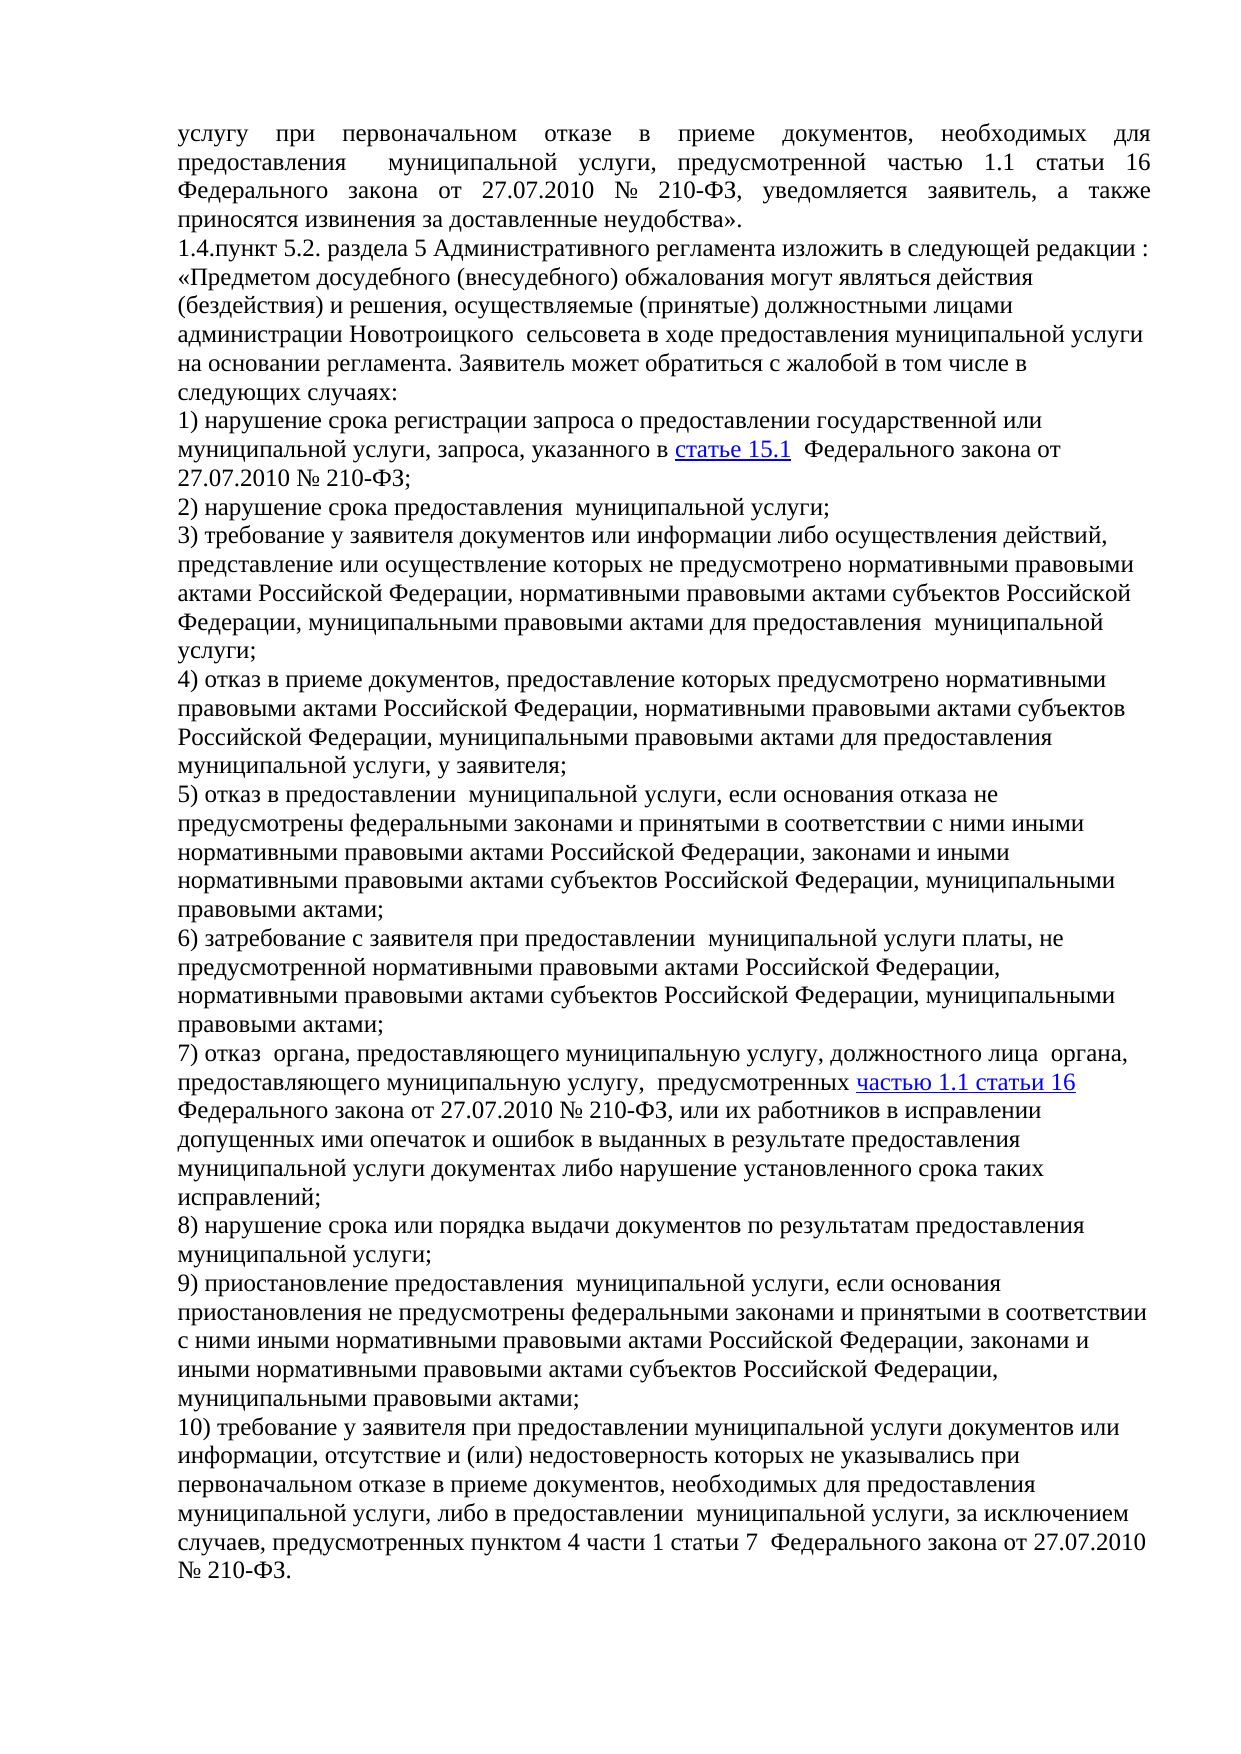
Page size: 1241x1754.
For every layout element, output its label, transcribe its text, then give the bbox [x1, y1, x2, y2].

text 5) отказ в предоставлении муниципальной услуги, если основания отказа не предусмотрены федеральными законами и принятыми в соответствии с ними иными нормативными правовыми актами Российской Федерации, законами и иными нормативными правовыми актами субъектов Российской Федерации, муниципальными правовыми актами; [177, 779, 1152, 923]
text «Предметом досудебного (внесудебного) обжалования могут являться действия (бездействия) и решения, осуществляемые (принятые) должностными лицами администрации Новотроицкого сельсовета в ходе предоставления муниципальной услуги на основании регламента. Заявитель может обратиться с жалобой в том числе в следующих случаях: [177, 262, 1152, 406]
text 6) затребование с заявителя при предоставлении муниципальной услуги платы, не предусмотренной нормативными правовыми актами Российской Федерации, нормативными правовыми актами субъектов Российской Федерации, муниципальными правовыми актами; [177, 923, 1152, 1038]
text 8) нарушение срока или порядка выдачи документов по результатам предоставления муниципальной услуги; [177, 1211, 1152, 1268]
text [177, 118, 1152, 233]
text 4) отказ в приеме документов, предоставление которых предусмотрено нормативными правовыми актами Российской Федерации, нормативными правовыми актами субъектов Российской Федерации, муниципальными правовыми актами для предоставления муниципальной услуги, у заявителя; [177, 664, 1152, 779]
text 9) приостановление предоставления муниципальной услуги, если основания приостановления не предусмотрены федеральными законами и принятыми в соответствии с ними иными нормативными правовыми актами Российской Федерации, законами и иными нормативными правовыми актами субъектов Российской Федерации, муниципальными правовыми актами; [177, 1268, 1152, 1412]
text 3) требование у заявителя документов или информации либо осуществления действий, представление или осуществление которых не предусмотрено нормативными правовыми актами Российской Федерации, нормативными правовыми актами субъектов Российской Федерации, муниципальными правовыми актами для предоставления муниципальной услуги; [177, 521, 1152, 664]
text 1) нарушение срока регистрации запроса о предоставлении государственной или муниципальной услуги, запроса, указанного в статье 15.1 Федерального закона от 27.07.2010 № 210-ФЗ; [177, 406, 1152, 492]
text 1.4.пункт 5.2. раздела 5 Административного регламента изложить в следующей редакции : [177, 233, 1152, 262]
text 7) отказ органа, предоставляющего муниципальную услугу, должностного лица органа, предоставляющего муниципальную услугу, предусмотренных частью 1.1 статьи 16 Федерального закона от 27.07.2010 № 210-ФЗ, или их работников в исправлении допущенных ими опечаток и ошибок в выданных в результате предоставления муниципальной услуги документах либо нарушение установленного срока таких исправлений; [177, 1038, 1152, 1211]
text 10) требование у заявителя при предоставлении муниципальной услуги документов или информации, отсутствие и (или) недостоверность которых не указывались при первоначальном отказе в приеме документов, необходимых для предоставления муниципальной услуги, либо в предоставлении муниципальной услуги, за исключением случаев, предусмотренных пунктом 4 части 1 статьи 7 Федерального закона от 27.07.2010 № 210-ФЗ. [177, 1412, 1152, 1584]
text 2) нарушение срока предоставления муниципальной услуги; [177, 492, 1152, 521]
